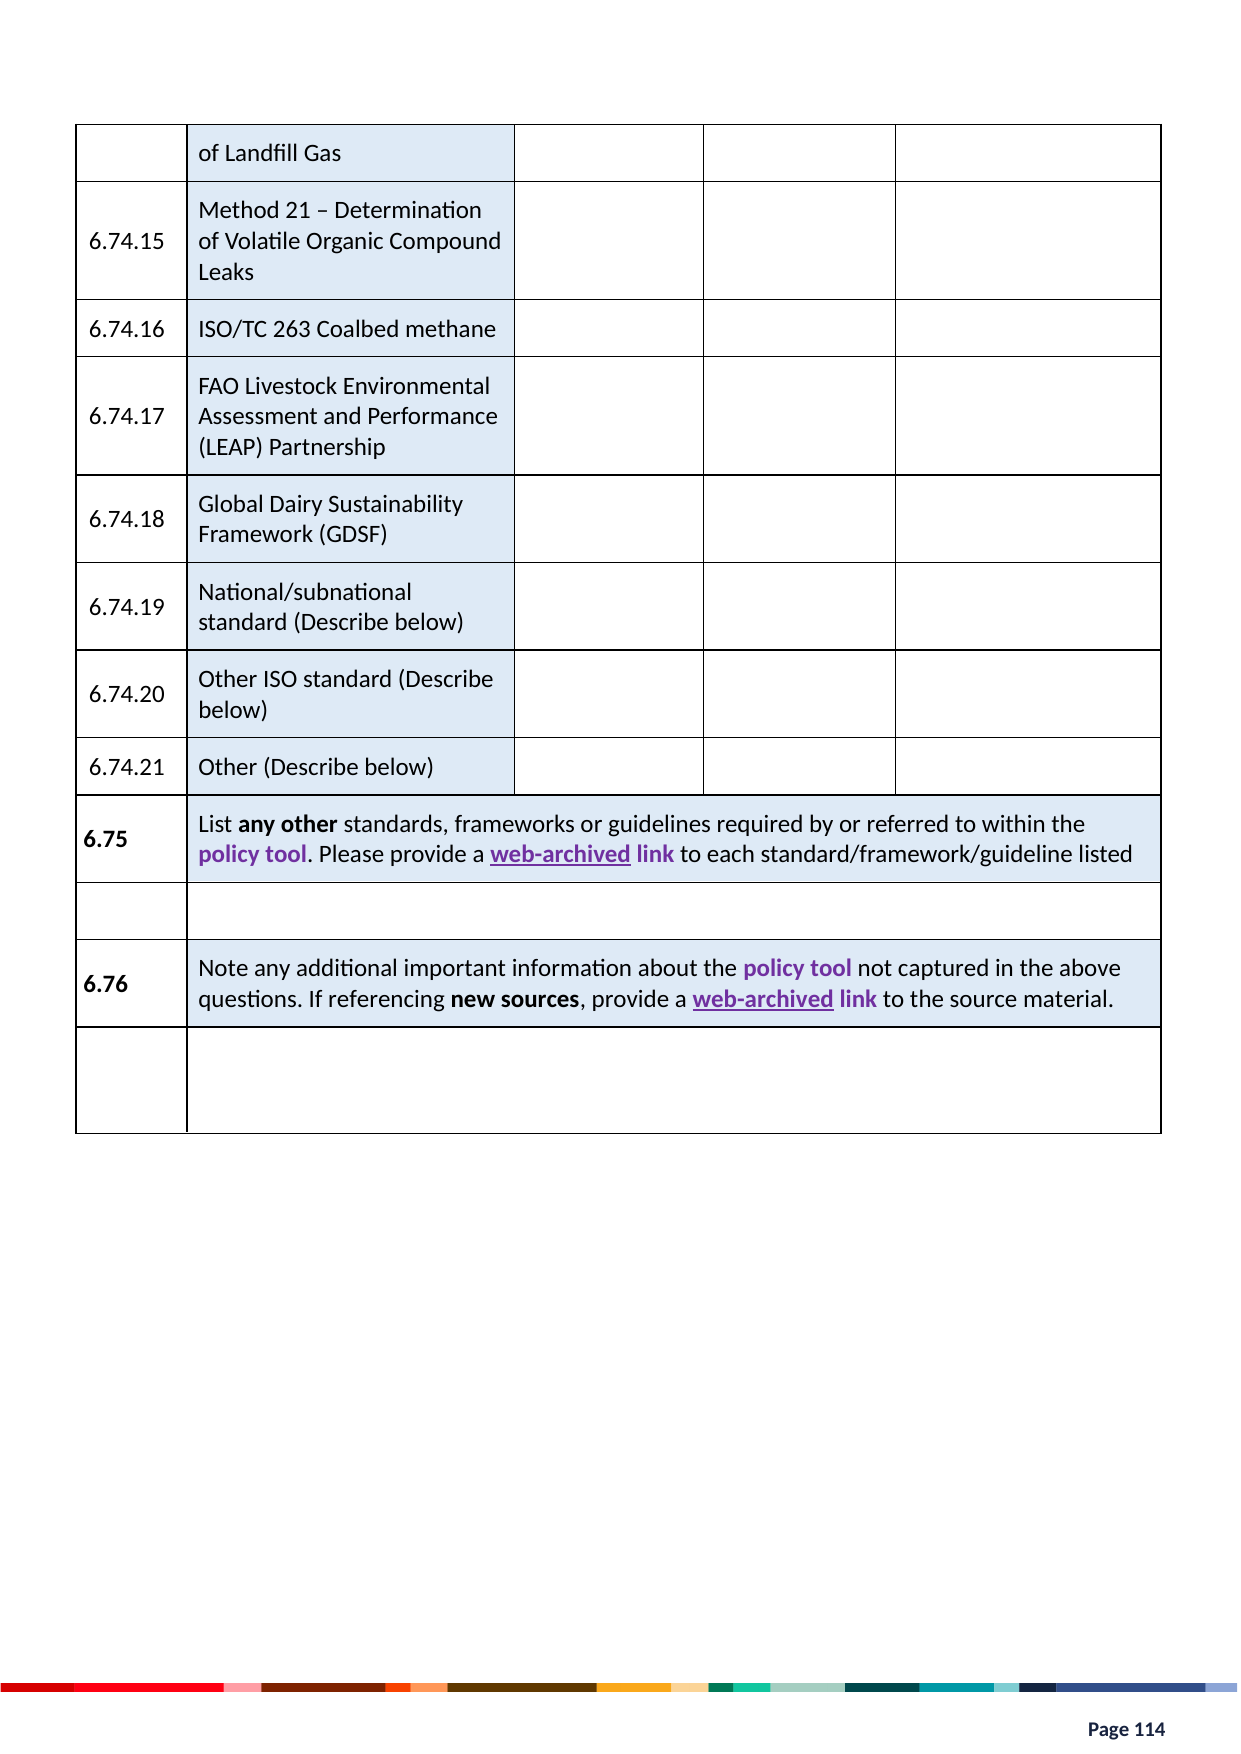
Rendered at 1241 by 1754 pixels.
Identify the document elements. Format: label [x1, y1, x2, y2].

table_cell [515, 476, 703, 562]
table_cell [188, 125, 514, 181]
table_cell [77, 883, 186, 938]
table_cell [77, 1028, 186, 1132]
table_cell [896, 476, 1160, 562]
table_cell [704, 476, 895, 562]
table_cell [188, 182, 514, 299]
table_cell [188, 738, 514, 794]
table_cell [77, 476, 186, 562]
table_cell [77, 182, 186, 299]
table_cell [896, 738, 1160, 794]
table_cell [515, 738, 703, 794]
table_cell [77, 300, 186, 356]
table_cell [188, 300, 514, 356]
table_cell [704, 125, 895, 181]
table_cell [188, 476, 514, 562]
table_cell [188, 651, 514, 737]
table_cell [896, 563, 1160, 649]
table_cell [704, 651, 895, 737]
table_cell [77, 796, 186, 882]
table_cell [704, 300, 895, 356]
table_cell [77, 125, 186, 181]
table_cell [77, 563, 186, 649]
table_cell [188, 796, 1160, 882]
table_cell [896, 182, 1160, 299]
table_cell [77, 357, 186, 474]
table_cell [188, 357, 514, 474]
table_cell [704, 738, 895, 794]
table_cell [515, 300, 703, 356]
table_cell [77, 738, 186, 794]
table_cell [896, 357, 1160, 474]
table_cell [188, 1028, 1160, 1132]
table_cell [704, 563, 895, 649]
picture [0, 1683, 1236, 1692]
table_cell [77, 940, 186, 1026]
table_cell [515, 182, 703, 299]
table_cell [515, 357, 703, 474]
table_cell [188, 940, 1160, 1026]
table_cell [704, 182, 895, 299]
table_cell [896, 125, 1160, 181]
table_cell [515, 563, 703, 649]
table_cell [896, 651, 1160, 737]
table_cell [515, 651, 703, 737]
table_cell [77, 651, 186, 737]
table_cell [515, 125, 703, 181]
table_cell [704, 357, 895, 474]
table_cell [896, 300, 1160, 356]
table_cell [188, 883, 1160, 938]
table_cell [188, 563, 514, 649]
